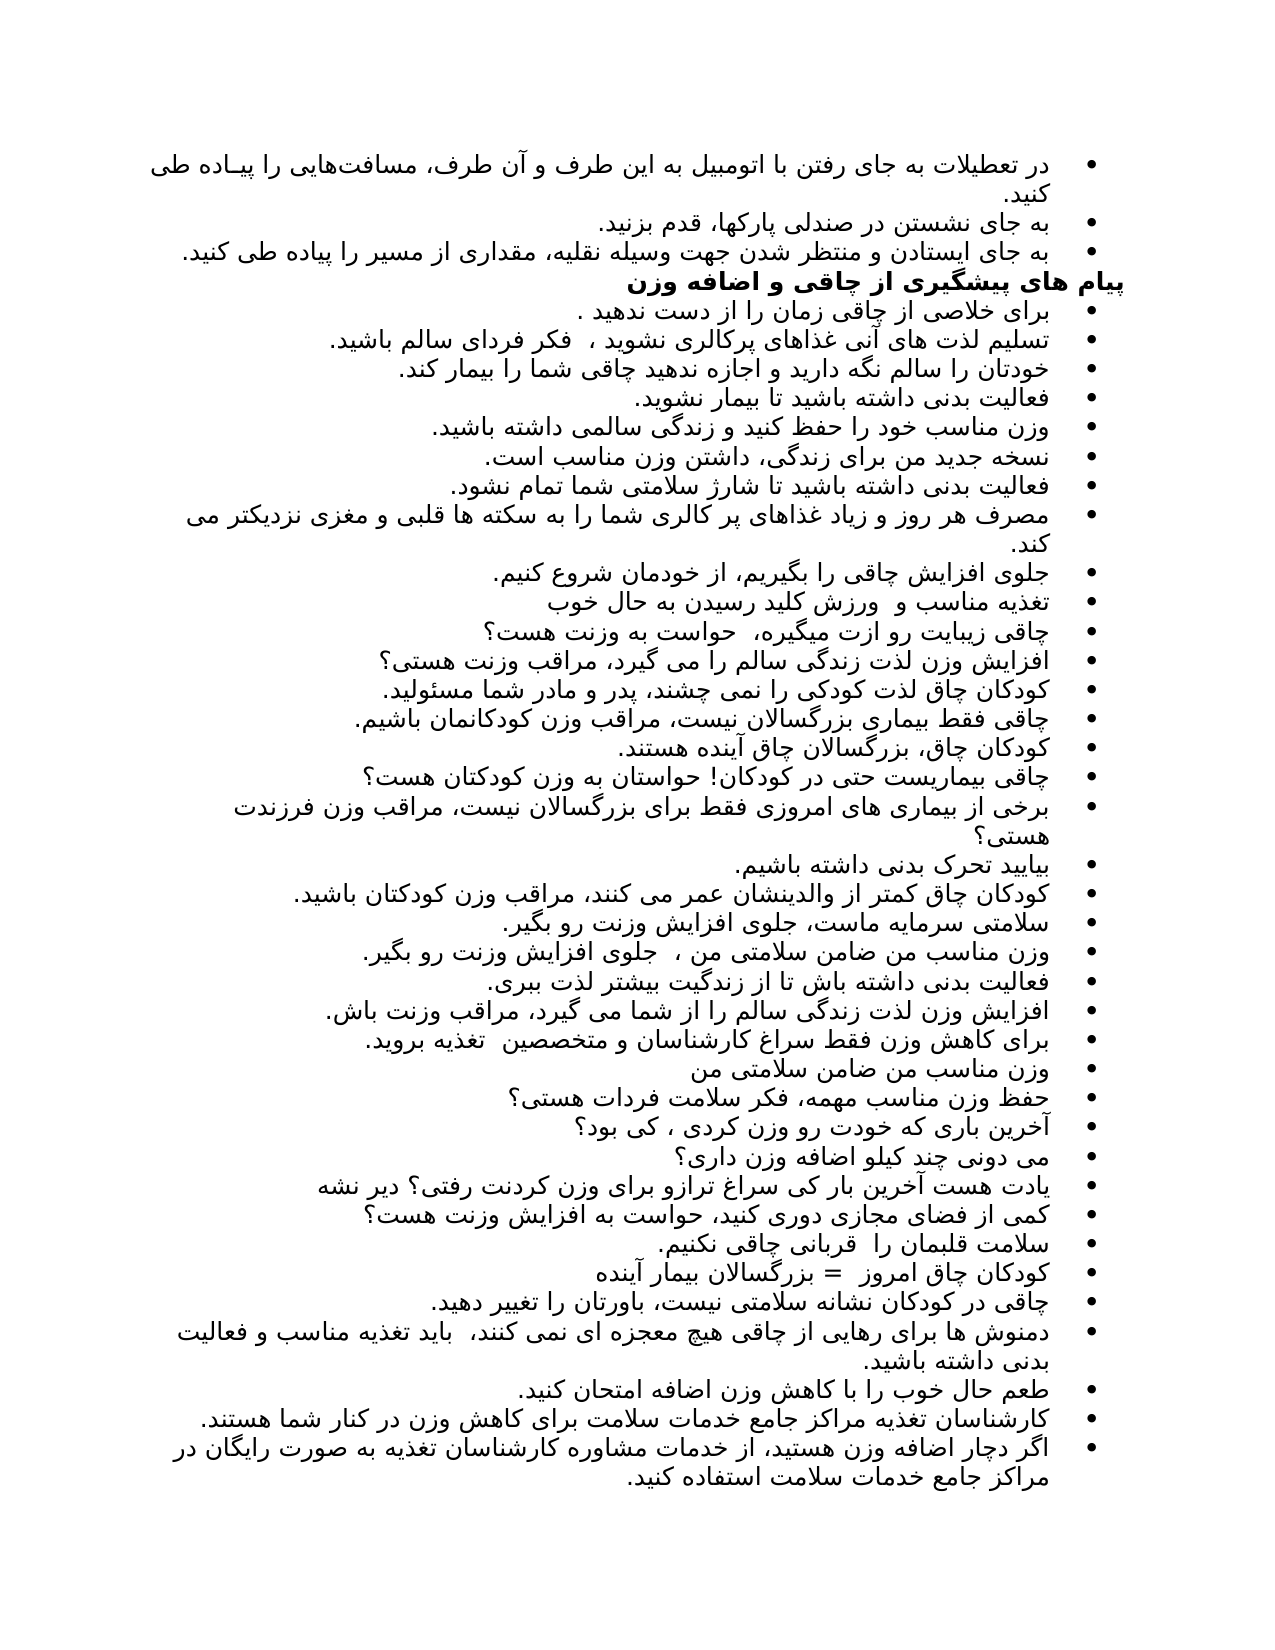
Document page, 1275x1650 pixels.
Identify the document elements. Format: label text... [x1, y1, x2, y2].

list کمی از فضای مجازی دوری کنید، حواست به افزایش وزنت هست؟ [150, 1200, 1087, 1229]
list حفظ وزن مناسب مهمه، فکر سلامت فردات هستی؟ [150, 1083, 1087, 1112]
list افزایش وزن لذت زندگی سالم را می گیرد، مراقب وزنت هستی؟ [150, 646, 1087, 675]
list خودتان را سالم نگه دارید و اجازه ندهید چاقی شما را بیمار کند. [150, 354, 1087, 383]
list تسلیم لذت های آنی غذاهای پرکالری نشوید ، فکر فردای سالم باشید. [150, 325, 1087, 354]
list سلامتی سرمایه ماست، جلوی افزایش وزنت رو بگیر. [150, 908, 1087, 937]
list کودکان چاق لذت کودکی را نمی چشند، پدر و مادر شما مسئولید. [150, 675, 1087, 704]
list چاقی در کودکان نشانه سلامتی نیست، باورتان را تغییر دهید. [150, 1287, 1087, 1317]
list کودکان چاق کمتر از والدینشان عمر می کنند، مراقب وزن کودکتان باشید. [150, 879, 1087, 908]
list برخی از بیماری های امروزی فقط برای بزرگسالان نیست، مراقب وزن فرزندت هستی؟ [150, 792, 1087, 850]
list در تعطیلات به جای رفتن با اتومبیل به این طرف و آن طرف، مسافت‌هایی را پیاده طی کنید. [150, 150, 1087, 208]
list برای کاهش وزن فقط سراغ کارشناسان و متخصصین تغذیه بروید. [150, 1025, 1087, 1054]
list یادت هست آخرین بار کی سراغ ترازو برای وزن کردنت رفتی؟ دیر نشه [150, 1171, 1087, 1200]
list دمنوش ها برای رهایی از چاقی هیچ معجزه ای نمی کنند، باید تغذیه مناسب و فعالیت بدنی داشته باشید. [150, 1317, 1087, 1375]
list تغذیه مناسب و ورزش کلید رسیدن به حال خوب [150, 587, 1087, 617]
list مصرف هر روز و زیاد غذاهای پر کالری شما را به سکته ها قلبی و مغزی نزدیکتر می کند. [150, 500, 1087, 558]
list چاقی بیماریست حتی در کودکان! حواستان به وزن کودکتان هست؟ [150, 762, 1087, 792]
list فعالیت بدنی داشته باشید تا شارژ سلامتی شما تمام نشود. [150, 471, 1087, 500]
list بیایید تحرک بدنی داشته باشیم. [150, 850, 1087, 879]
list فعالیت بدنی داشته باش تا از زندگیت بیشتر لذت ببری. [150, 967, 1087, 996]
list برای خلاصی از چاقی زمان را از دست ندهید . [150, 296, 1087, 325]
list کارشناسان تغذیه مراکز جامع خدمات سلامت برای کاهش وزن در کنار شما هستند. [150, 1404, 1087, 1433]
text پیام های پیشگیری از چاقی و اضافه وزن [150, 267, 1125, 296]
list اگر دچار اضافه وزن هستید، از خدمات مشاوره کارشناسان تغذیه به صورت رایگان در مراکز جامع خدمات سلامت استفاده کنید. [150, 1433, 1087, 1492]
list کودکان چاق امروز = بزرگسالان بیمار آینده [150, 1258, 1087, 1287]
list آخرین باری که خودت رو وزن کردی ، کی بود؟ [150, 1112, 1087, 1142]
list سلامت قلبمان را قربانی چاقی نکنیم. [150, 1229, 1087, 1258]
list وزن مناسب خود را حفظ کنید و زندگی سالمی داشته باشید. [150, 412, 1087, 442]
list وزن مناسب من ضامن سلامتی من ، جلوی افزایش وزنت رو بگیر. [150, 937, 1087, 967]
list به جای نشستن در صندلی پارکها، قدم بزنید. [150, 208, 1087, 237]
list چاقی زیبایت رو ازت میگیره، حواست به وزنت هست؟ [150, 617, 1087, 646]
list جلوی افزایش چاقی را بگیریم، از خودمان شروع کنیم. [150, 558, 1087, 587]
list چاقی فقط بیماری بزرگسالان نیست، مراقب وزن کودکانمان باشیم. [150, 704, 1087, 733]
list می دونی چند کیلو اضافه وزن داری؟ [150, 1142, 1087, 1171]
list وزن مناسب من ضامن سلامتی من [150, 1054, 1087, 1083]
list نسخه جدید من برای زندگی، داشتن وزن مناسب است. [150, 442, 1087, 471]
list به جای ایستادن و منتظر شدن جهت وسیله نقلیه، مقداری از مسیر را پیاده طی کنید. [150, 237, 1087, 267]
list افزایش وزن لذت زندگی سالم را از شما می گیرد، مراقب وزنت باش. [150, 996, 1087, 1025]
list فعالیت بدنی داشته باشید تا بیمار نشوید. [150, 383, 1087, 412]
list کودکان چاق، بزرگسالان چاق آینده هستند. [150, 733, 1087, 762]
list طعم حال خوب را با کاهش وزن اضافه امتحان کنید. [150, 1375, 1087, 1404]
